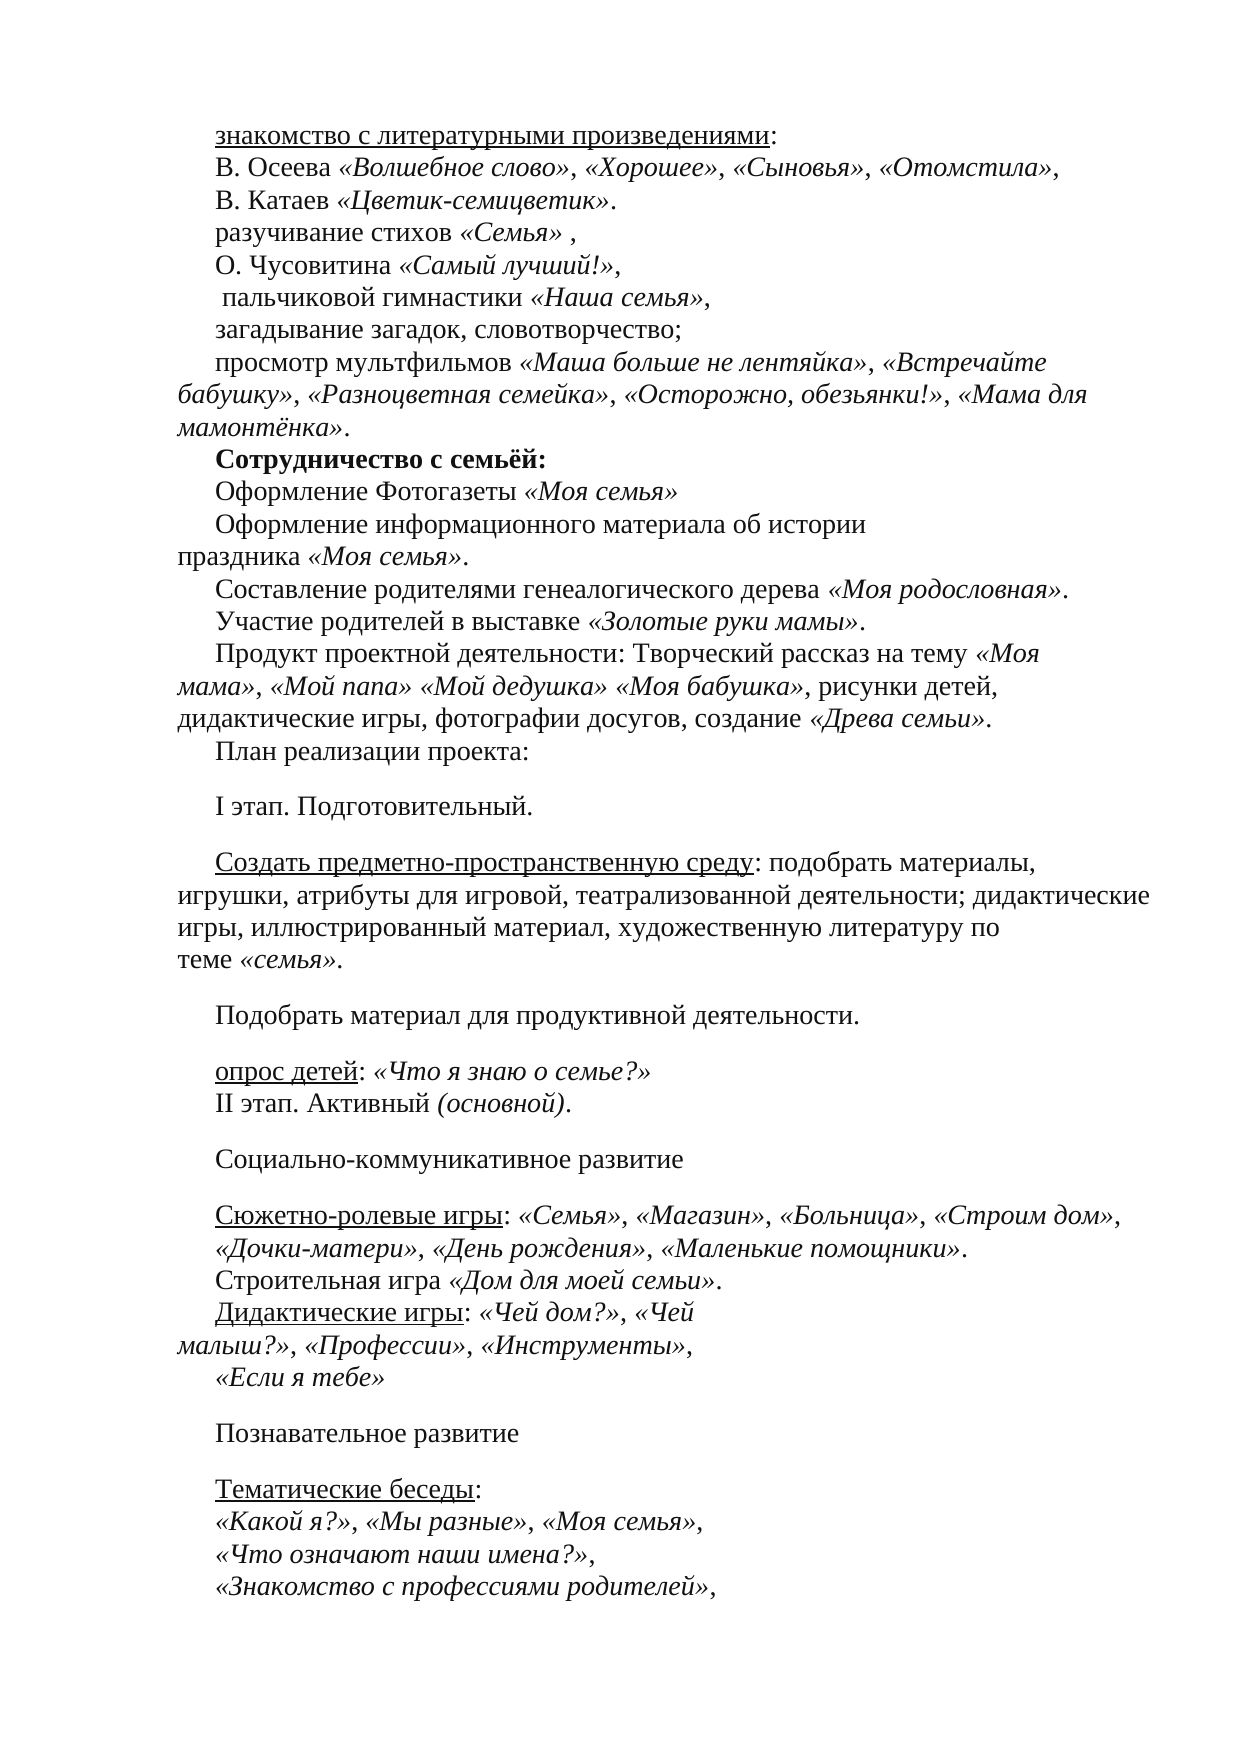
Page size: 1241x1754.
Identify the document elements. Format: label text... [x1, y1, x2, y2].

text Продукт проектной деятельности: Творческий рассказ на тему «Моя мама», «Мой папа» «Мой дедушка» «Моя бабушка», рисунки детей, дидактические игры, фотографии досугов, создание «Древа семьи». [177, 636, 1152, 734]
text загадывание загадок, словотворчество; [177, 312, 1152, 345]
text Строительная игра «Дом для моей семьи». [177, 1263, 1152, 1295]
text I этап. Подготовительный. [177, 789, 1152, 822]
text «Что означают наши имена?», [177, 1537, 1152, 1569]
text Сотрудничество с семьёй: [177, 442, 1152, 474]
text опрос детей: «Что я знаю о семье?» [177, 1054, 1152, 1087]
text Сюжетно-ролевые игры: «Семья», «Магазин», «Больница», «Строим дом», [177, 1198, 1152, 1231]
text Дидактические игры: «Чей дом?», «Чей малыш?», «Профессии», «Инструменты», [177, 1295, 1152, 1360]
text План реализации проекта: [177, 734, 1152, 766]
text Создать предметно-пространственную среду: подобрать материалы, игрушки, атрибуты для игровой, театрализованной деятельности; дидактические игры, иллюстрированный материал, художественную литературу по теме «семья». [177, 845, 1152, 975]
text В. Осеева «Волшебное слово», «Хорошее», «Сыновья», «Отомстила», [177, 151, 1152, 183]
text II этап. Активный (основной). [177, 1087, 1152, 1119]
text Оформление информационного материала об истории праздника «Моя семья». [177, 507, 1152, 572]
text «Какой я?», «Мы разные», «Моя семья», [177, 1504, 1152, 1537]
text разучивание стихов «Семья» , [177, 215, 1152, 248]
text О. Чусовитина «Самый лучший!», [177, 248, 1152, 280]
text Тематические беседы: [177, 1472, 1152, 1504]
text «Дочки-матери», «День рождения», «Маленькие помощники». [177, 1231, 1152, 1263]
text пальчиковой гимнастики «Наша семья», [177, 280, 1152, 312]
text Составление родителями генеалогического дерева «Моя родословная». [177, 572, 1152, 604]
text «Если я тебе» [177, 1360, 1152, 1393]
text Социально-коммуникативное развитие [177, 1142, 1152, 1175]
text «Знакомство с профессиями родителей», [177, 1569, 1152, 1601]
text просмотр мультфильмов «Маша больше не лентяйка», «Встречайте бабушку», «Разноцветная семейка», «Осторожно, обезьянки!», «Мама для мамонтёнка». [177, 345, 1152, 442]
text Познавательное развитие [177, 1416, 1152, 1448]
text Подобрать материал для продуктивной деятельности. [177, 998, 1152, 1031]
text знакомство с литературными произведениями: [177, 118, 1152, 151]
text В. Катаев «Цветик-семицветик». [177, 183, 1152, 215]
text Участие родителей в выставке «Золотые руки мамы». [177, 604, 1152, 636]
text Оформление Фотогазеты «Моя семья» [177, 474, 1152, 507]
